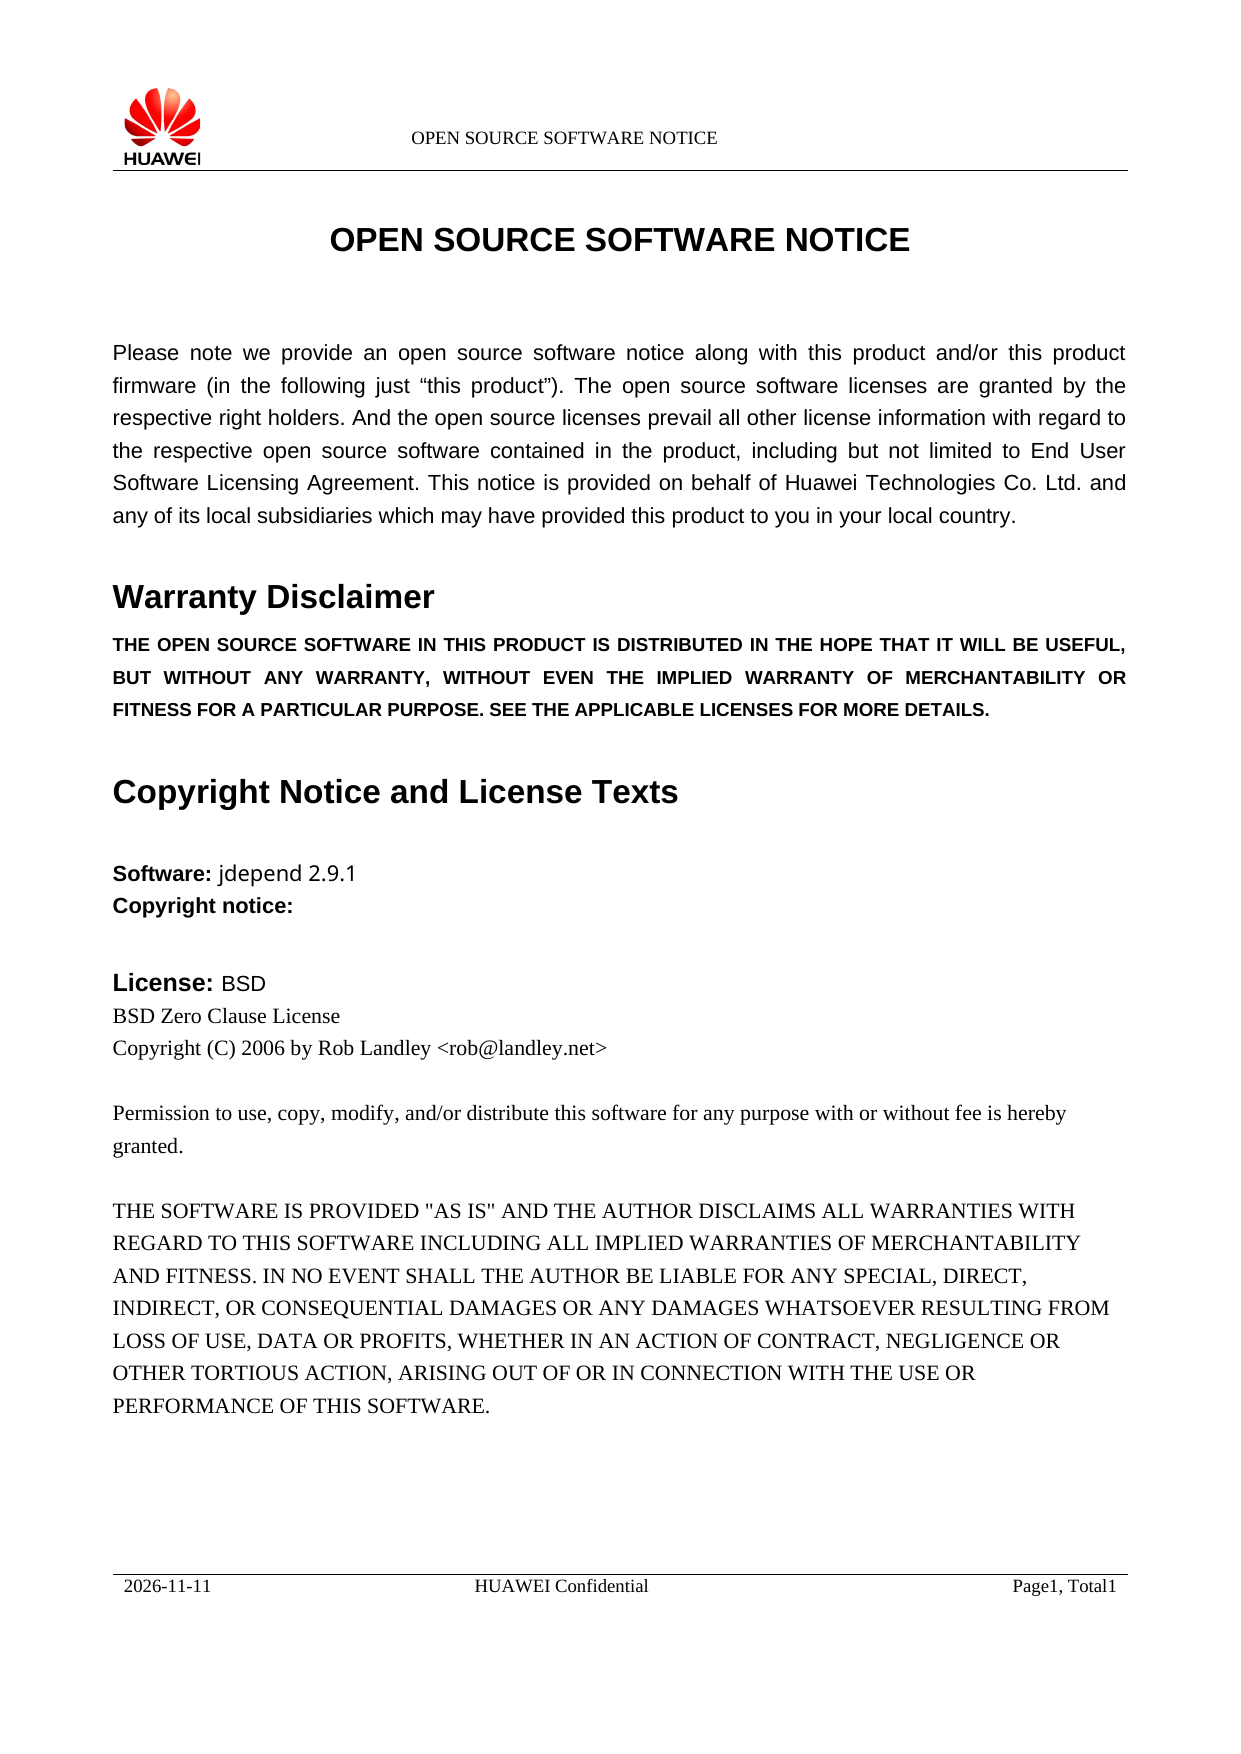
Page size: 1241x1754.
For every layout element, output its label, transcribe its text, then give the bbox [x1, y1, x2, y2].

text BSD Zero Clause License Copyright (C) 2006 by Rob Landley <rob@landley.net> Permission to use, copy, modify, and/or distribute this software for any purpose with or without fee is hereby granted. THE SOFTWARE IS PROVIDED "AS IS" AND THE AUTHOR DISCLAIMS ALL WARRANTIES WITH REGARD TO THIS SOFTWARE INCLUDING ALL IMPLIED WARRANTIES OF MERCHANTABILITY AND FITNESS. IN NO EVENT SHALL THE AUTHOR BE LIABLE FOR ANY SPECIAL, DIRECT, INDIRECT, OR CONSEQUENTIAL DAMAGES OR ANY DAMAGES WHATSOEVER RESULTING FROM LOSS OF USE, DATA OR PROFITS, WHETHER IN AN ACTION OF CONTRACT, NEGLIGENCE OR OTHER TORTIOUS ACTION, ARISING OUT OF OR IN CONNECTION WITH THE USE OR PERFORMANCE OF THIS SOFTWARE. [112, 999, 1128, 1454]
text Copyright notice: [112, 889, 1128, 921]
text Warranty Disclaimer [112, 564, 1128, 629]
picture [124, 88, 201, 165]
text Copyright Notice and License Texts [112, 759, 1128, 824]
title Software: jdepend 2.9.1 [112, 856, 1128, 889]
text OPEN SOURCE SOFTWARE NOTICE [112, 206, 1128, 271]
text License: BSD [112, 966, 1128, 999]
text The open source software in this product is distributed in the hope that it will be useful, but WITHOUT ANY WARRANTY, without even the implied warranty of MERCHANTABILITY or FITNESS FOR A PARTICULAR PURPOSE. See the applicable licenses for more details. [112, 629, 1128, 726]
text Please note we provide an open source software notice along with this product and/or this product firmware (in the following just “this product”). The open source software licenses are granted by the respective right holders. And the open source licenses prevail all other license information with regard to the respective open source software contained in the product, including but not limited to End User Software Licensing Agreement. This notice is provided on behalf of Huawei Technologies Co. Ltd. and any of its local subsidiaries which may have provided this product to you in your local country. [112, 336, 1128, 531]
